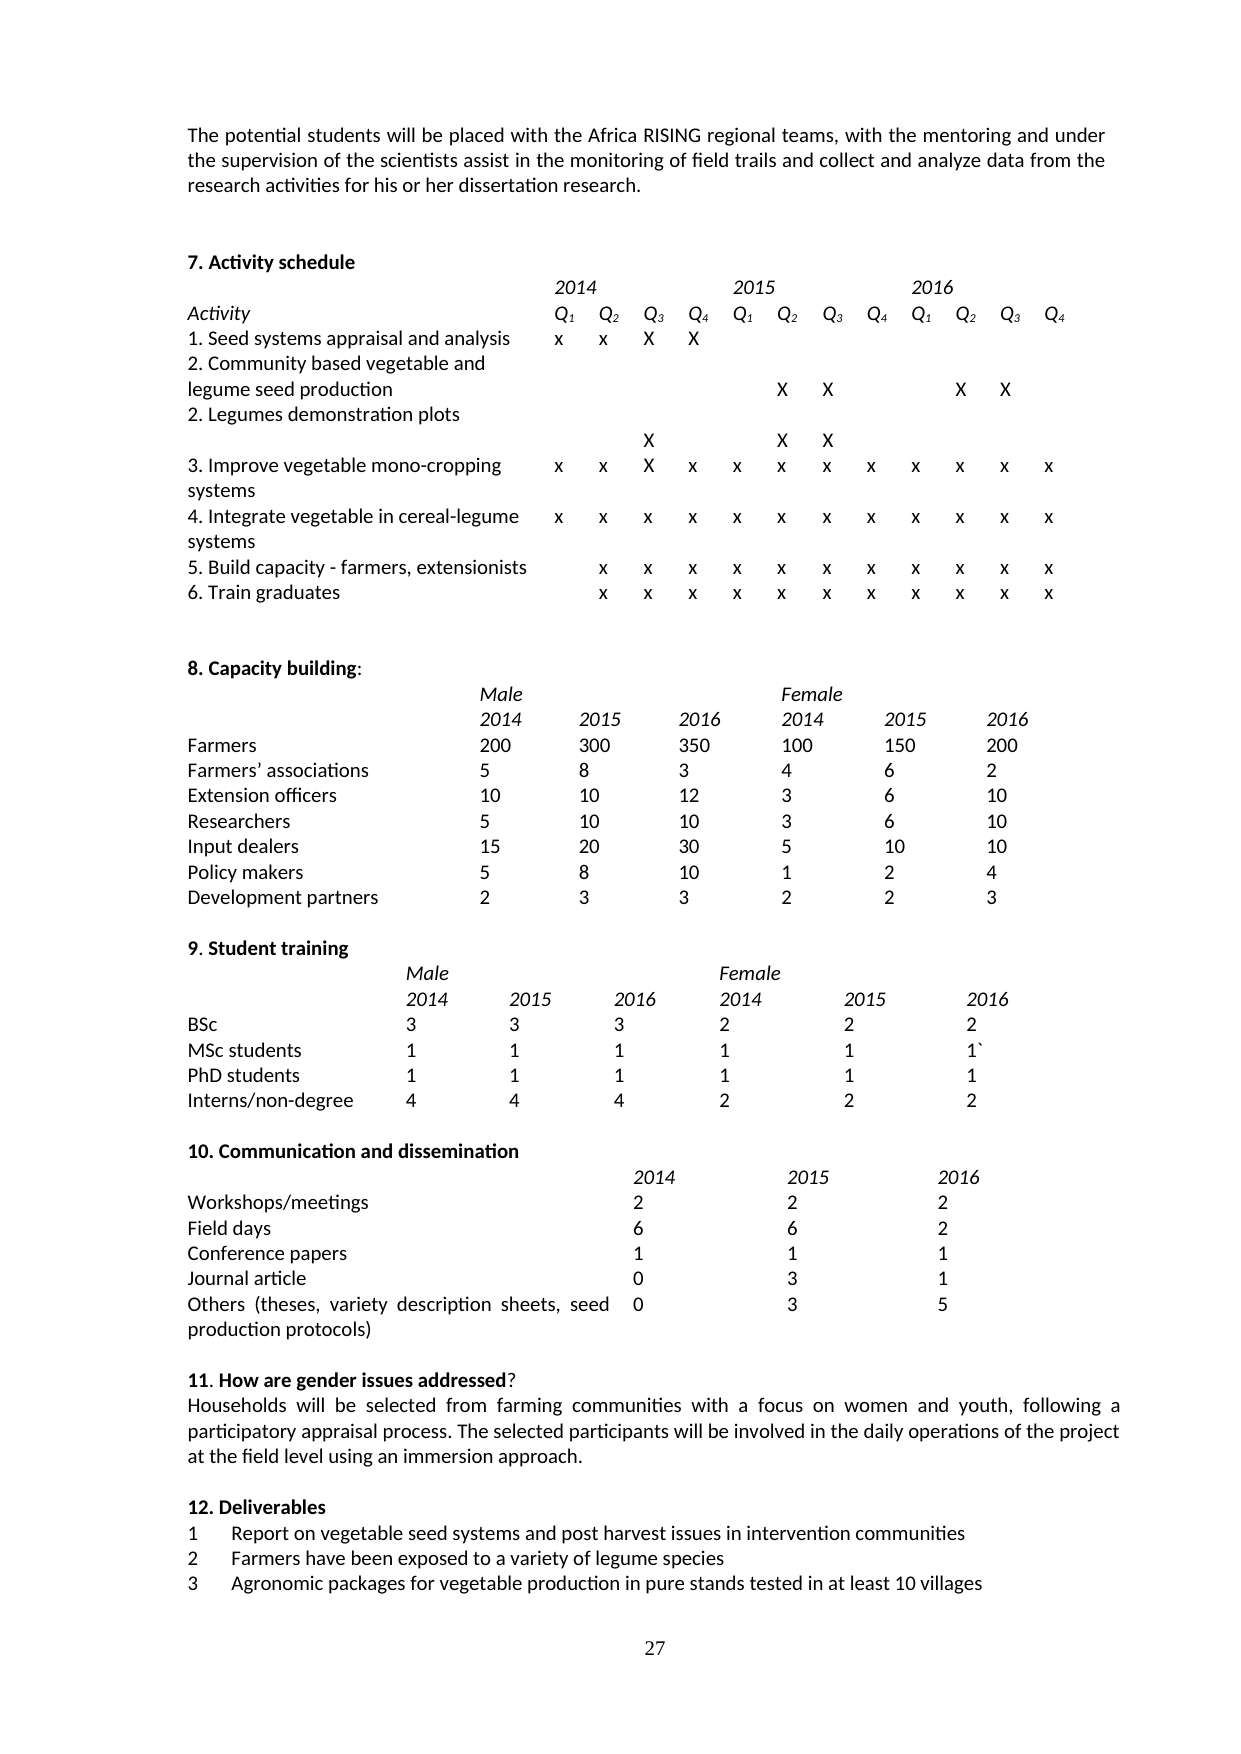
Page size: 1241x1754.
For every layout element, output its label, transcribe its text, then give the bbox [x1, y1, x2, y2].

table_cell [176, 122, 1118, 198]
text Households will be selected from farming communities with a focus on women and youth, following a participatory appraisal process. The selected participants will be involved in the daily operations of the project at the field level using an immersion approach. [187, 1393, 1122, 1469]
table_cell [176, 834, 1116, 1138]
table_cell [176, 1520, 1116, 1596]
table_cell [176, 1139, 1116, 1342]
text 11. How are gender issues addressed? [187, 1367, 1122, 1393]
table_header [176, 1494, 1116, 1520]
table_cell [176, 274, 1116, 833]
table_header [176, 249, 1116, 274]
